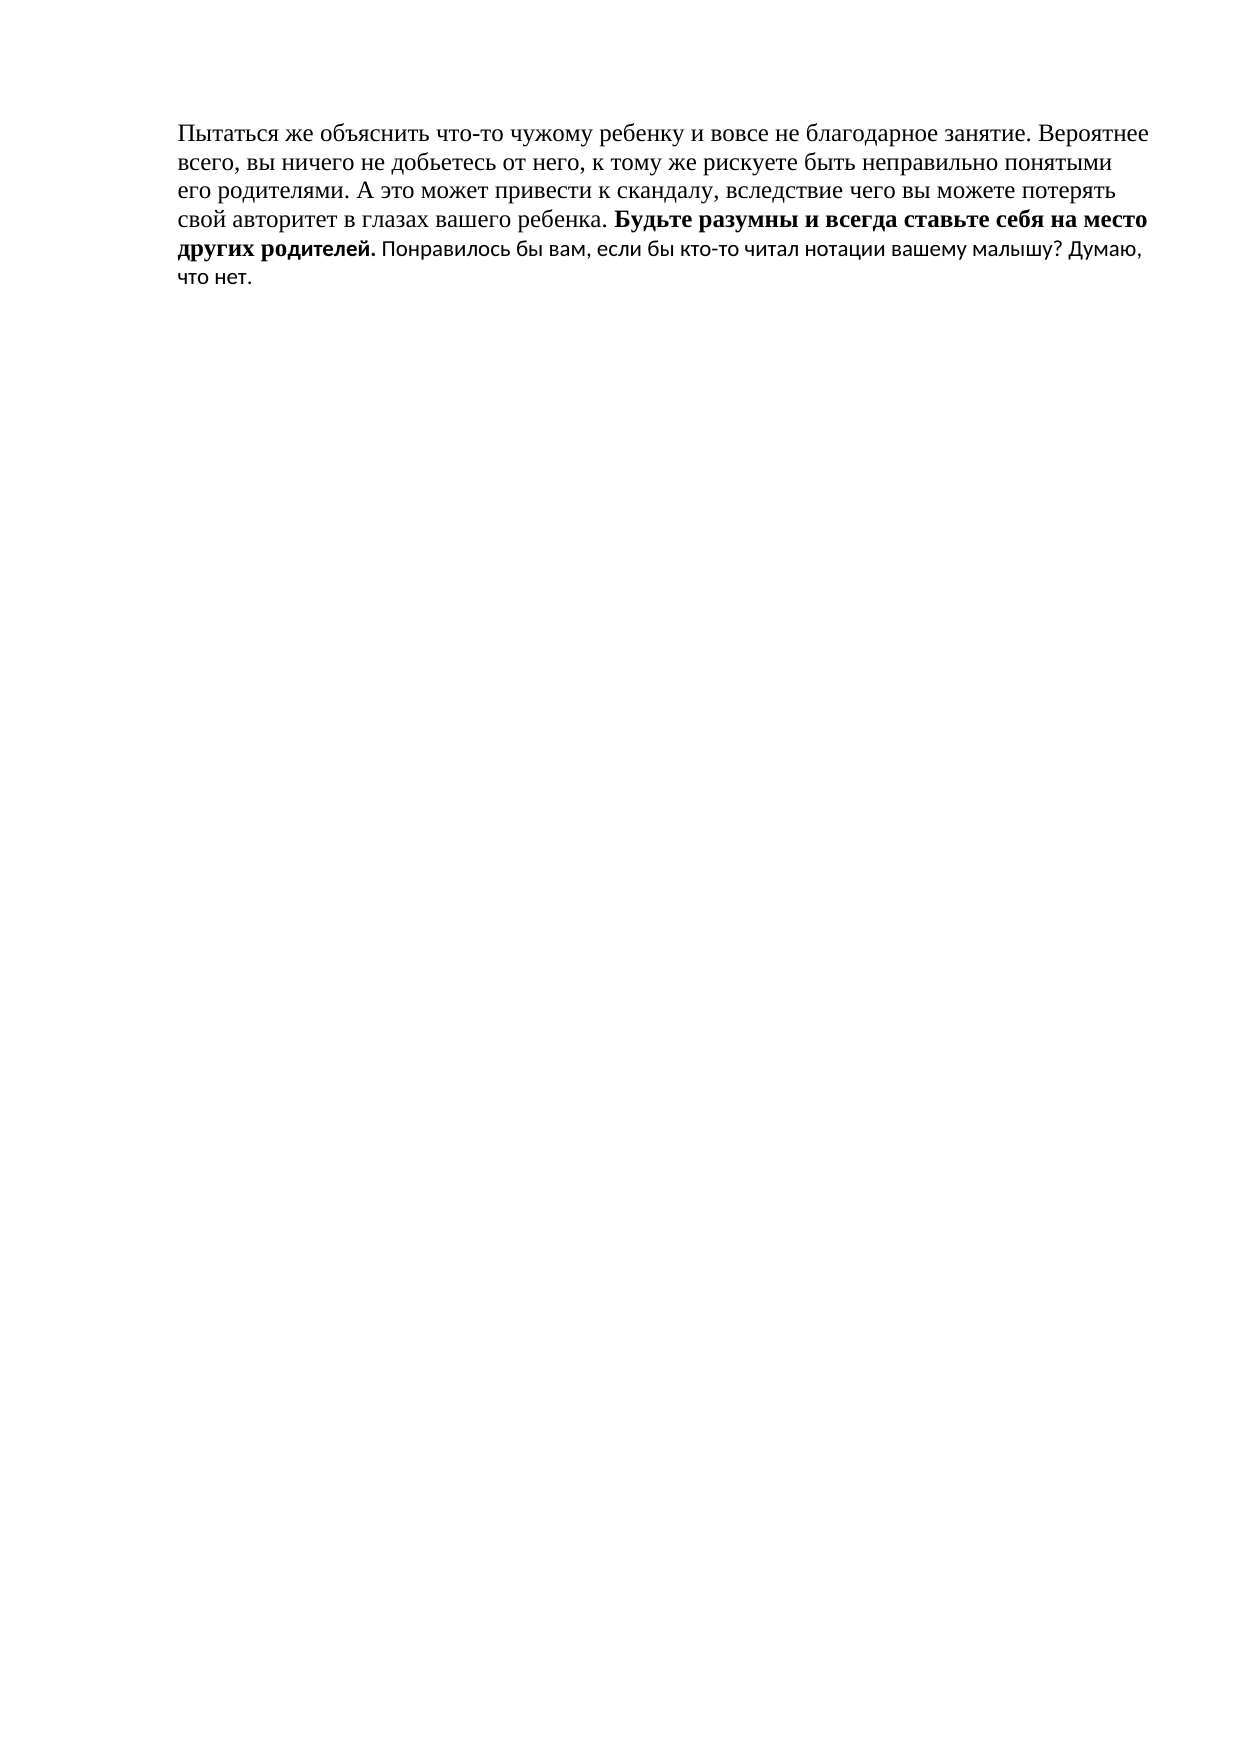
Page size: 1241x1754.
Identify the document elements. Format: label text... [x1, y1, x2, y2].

text Пытаться же объяснить что-то чужому ребенку и вовсе не благодарное занятие. Вероятнее всего, вы ничего не добьетесь от него, к тому же рискуете быть неправильно понятыми его родителями. А это может привести к скандалу, вследствие чего вы можете потерять свой авторитет в глазах вашего ребенка. Будьте разумны и всегда ставьте себя на место других родителей. Понравилось бы вам, если бы кто-то читал нотации вашему малышу? Думаю, что нет. [177, 118, 1152, 290]
